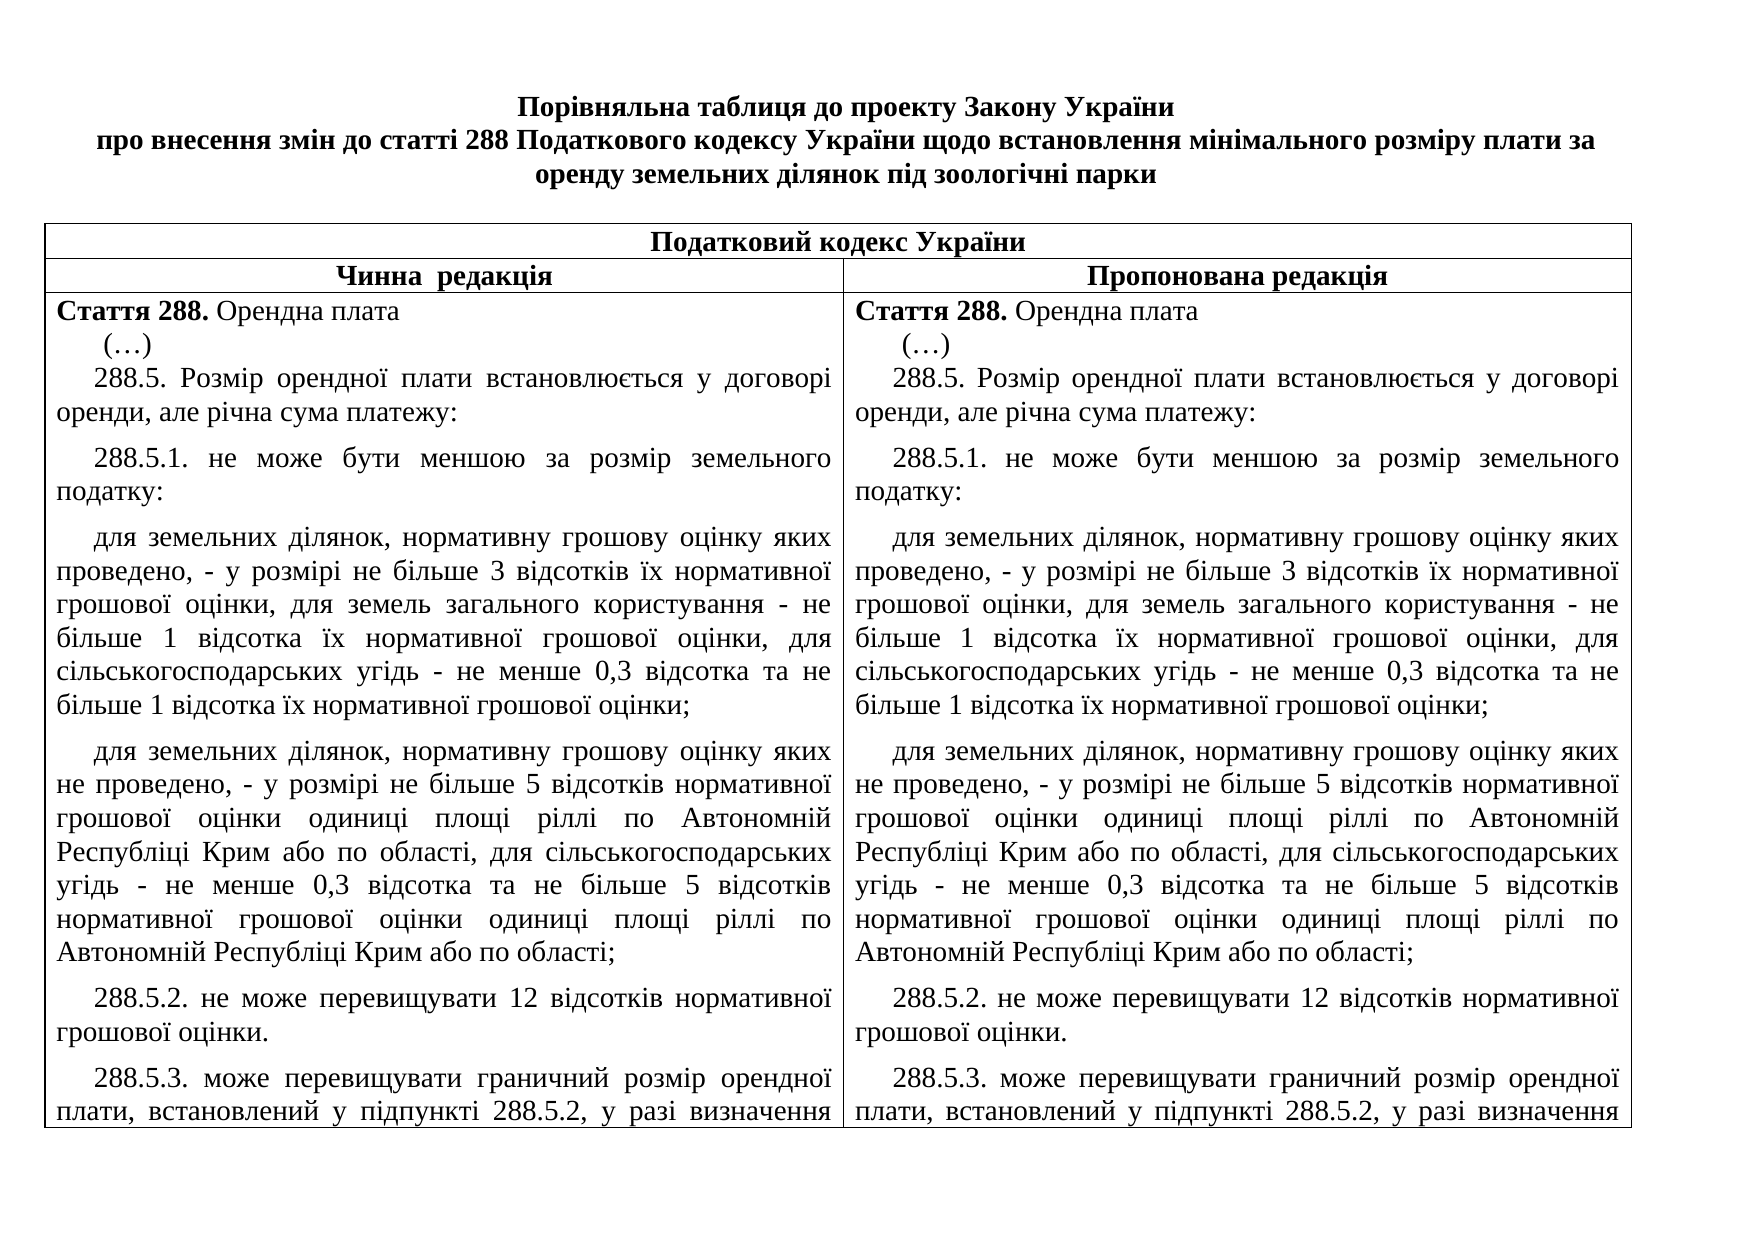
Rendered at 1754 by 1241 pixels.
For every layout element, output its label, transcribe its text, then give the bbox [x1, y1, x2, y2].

table_cell Чинна редакція [46, 259, 843, 292]
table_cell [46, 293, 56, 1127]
subtitle про внесення змін до статті 288 Податкового кодексу України щодо встановлення мінімального розміру плати за оренду земельних ділянок під зоологічні парки [56, 122, 1636, 189]
text Порівняльна таблиця до проекту Закону України [56, 89, 1636, 122]
table_header Податковий кодекс України [46, 224, 1631, 257]
table_cell Пропонована редакція [844, 259, 1631, 292]
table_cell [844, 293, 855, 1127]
